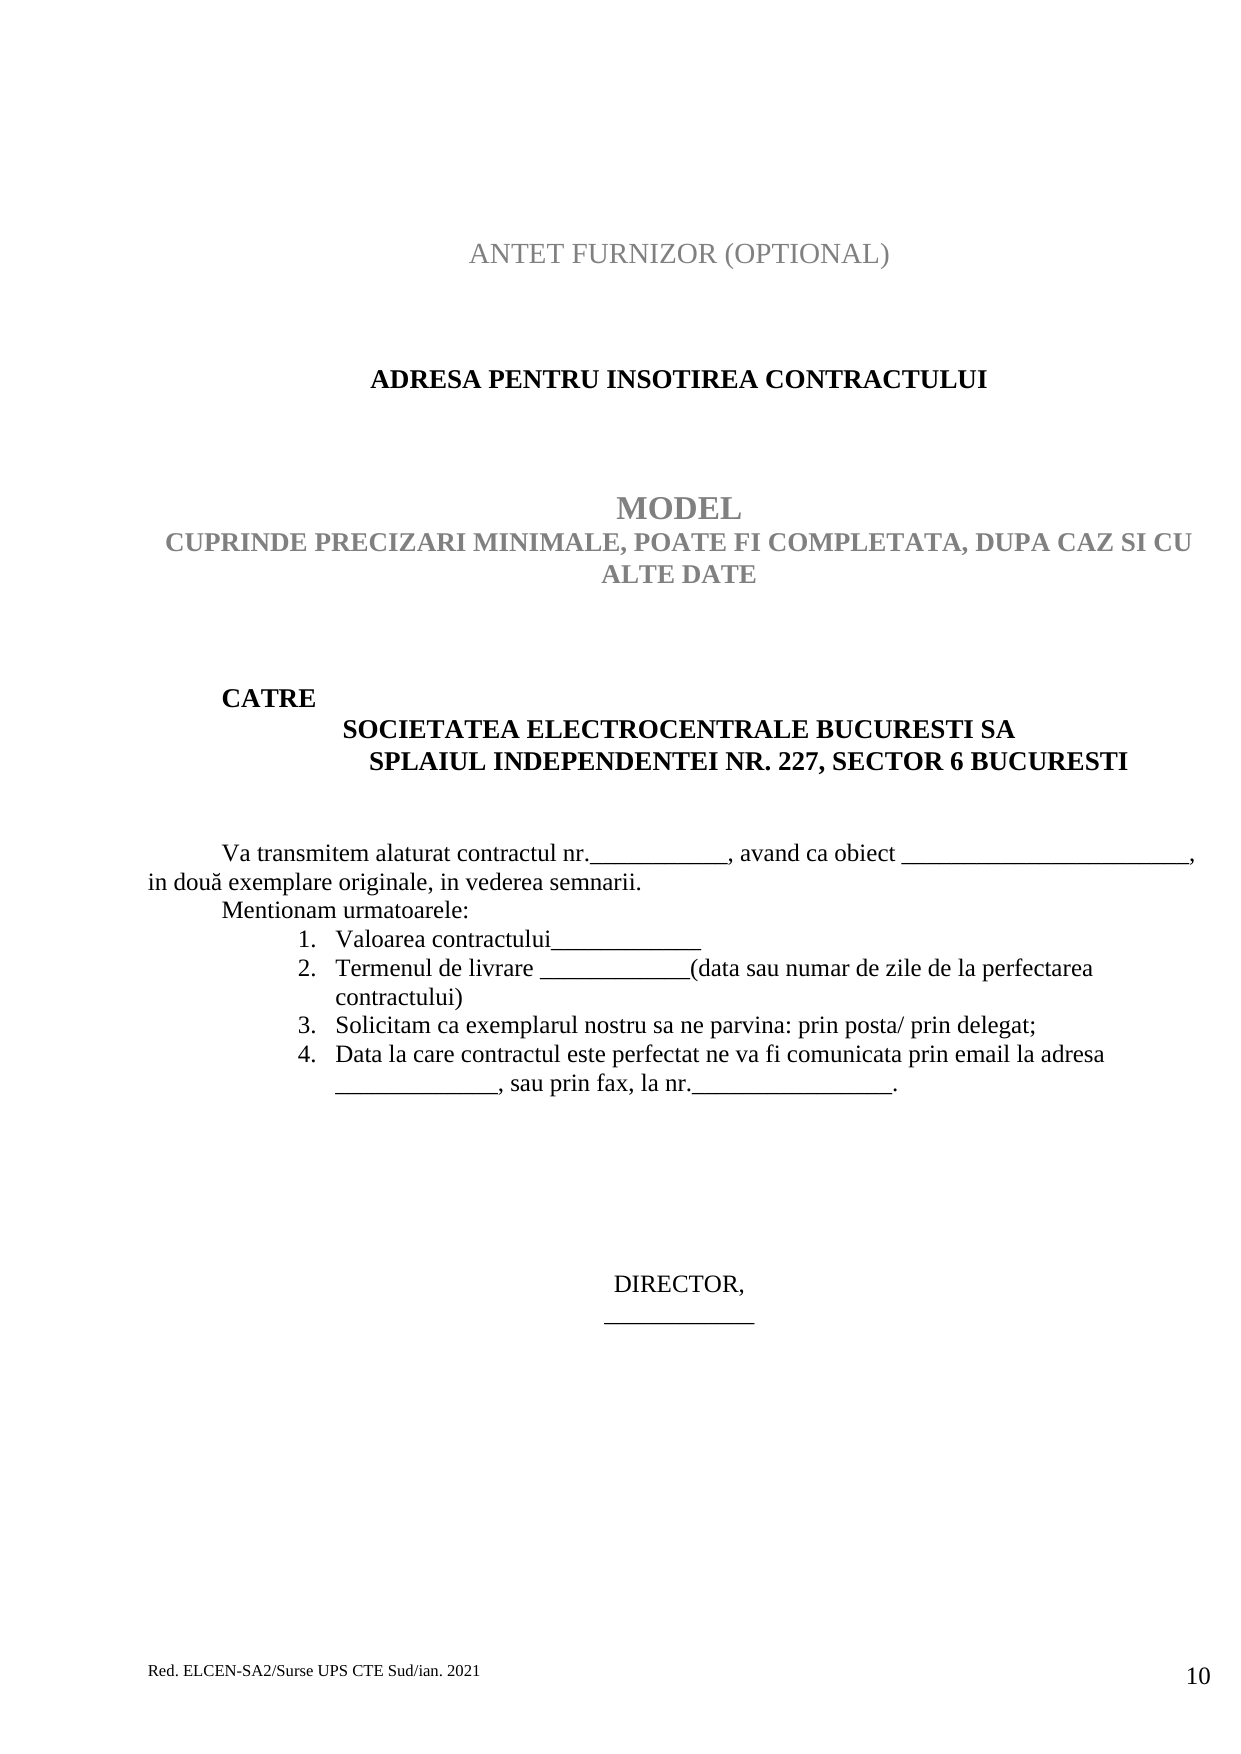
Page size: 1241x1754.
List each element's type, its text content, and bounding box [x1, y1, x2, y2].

text Mentionam urmatoarele: [148, 896, 1211, 924]
list Valoarea contractului____________ [298, 924, 1211, 953]
text ANTET FURNIZOR (OPTIONAL) [148, 237, 1211, 270]
list Data la care contractul este perfectat ne va fi comunicata prin email la adresa _____________, sau prin fax, la nr.________________. [298, 1039, 1211, 1097]
text Va transmitem alaturat contractul nr.___________, avand ca obiect _______________________, in două exemplare originale, in vederea semnarii. [148, 838, 1211, 896]
text SOCIETATEA ELECTROCENTRALE BUCURESTI SA [148, 713, 1211, 744]
text Splaiul Independentei nr. 227, Sector 6 Bucuresti [148, 744, 1211, 776]
list Solicitam ca exemplarul nostru sa ne parvina: prin posta/ prin delegat; [298, 1011, 1211, 1039]
text MODEL [148, 488, 1211, 527]
list Termenul de livrare ____________(data sau numar de zile de la perfectarea contractului) [298, 953, 1211, 1011]
text Catre [148, 682, 1211, 713]
text DIRECTOR, [148, 1269, 1211, 1298]
text cuprinde precizari minimale, poate fi completata, dupa caz si cu alte date [148, 527, 1211, 589]
text Adresa pentru insotirea contractului [148, 364, 1211, 395]
text ____________ [148, 1298, 1211, 1327]
